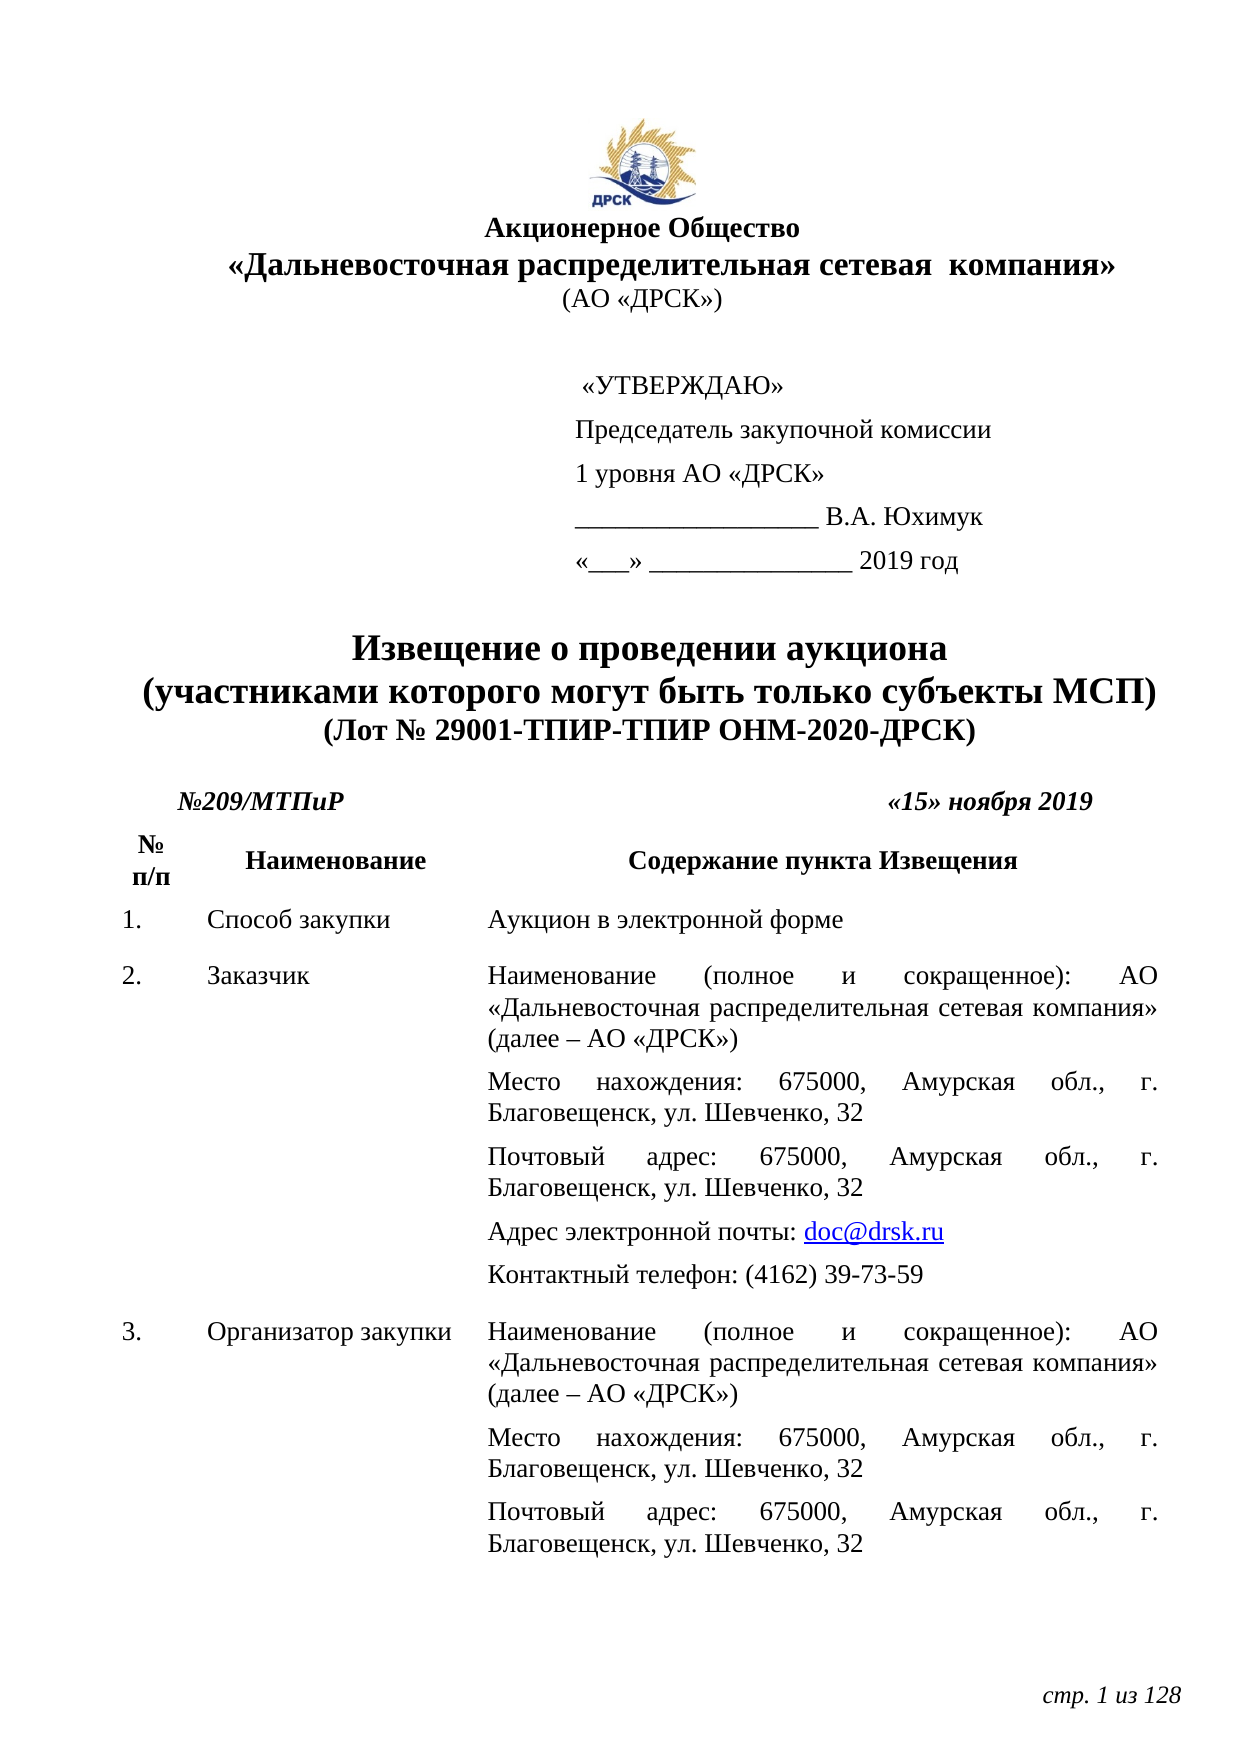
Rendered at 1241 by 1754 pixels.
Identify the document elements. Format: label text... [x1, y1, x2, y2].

table_cell Организатор закупки [196, 1302, 476, 1558]
picture [588, 118, 697, 211]
table_cell [107, 891, 196, 947]
text «УТВЕРЖДАЮ» [575, 369, 1181, 401]
text __________________ В.А. Юхимук [575, 500, 1181, 532]
table_cell [107, 1302, 196, 1558]
table_cell Способ закупки [196, 891, 476, 947]
table_header Наименование [196, 816, 476, 891]
text Извещение о проведении аукциона (участниками которого могут быть только субъекты МСП) (Лот № 29001-ТПИР-ТПИР ОНМ-2020-ДРСК) [118, 625, 1181, 747]
table_header №209/МТПиР [107, 785, 605, 816]
text «Дальневосточная распределительная сетевая компания» [118, 244, 1166, 282]
table_cell [107, 947, 196, 1302]
text Акционерное Общество [118, 210, 1166, 244]
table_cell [476, 1302, 1170, 1558]
table_header № п/п [107, 816, 196, 891]
table_header Содержание пункта Извещения [476, 816, 1170, 891]
table_cell Аукцион в электронной форме [476, 891, 1170, 947]
text (АО «ДРСК») [118, 282, 1166, 313]
text «___» _______________ 2019 год [575, 544, 1181, 575]
text Председатель закупочной комиссии [575, 413, 1181, 444]
table_header «15» ноября 2019 [605, 785, 1104, 816]
table_cell Заказчик [196, 947, 476, 1302]
text 1 уровня АО «ДРСК» [575, 457, 1181, 488]
